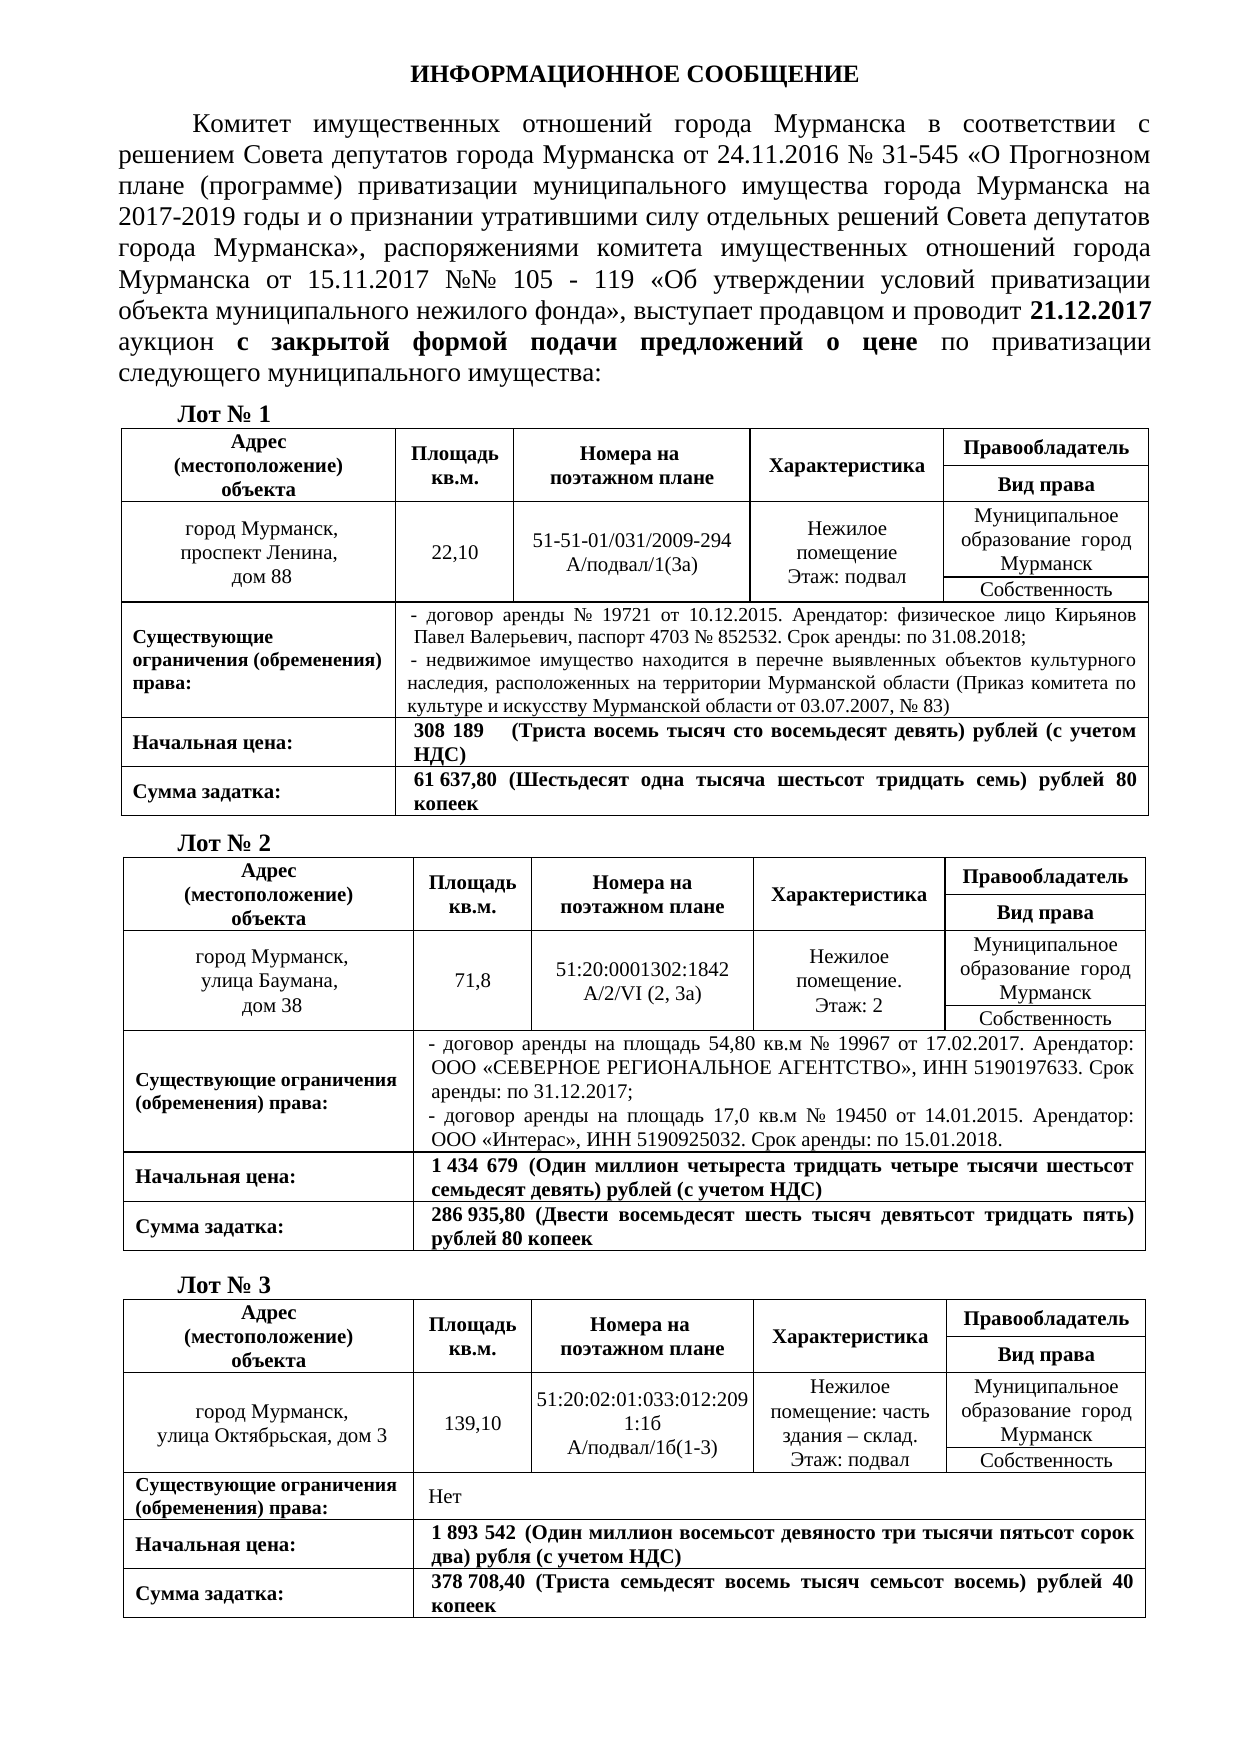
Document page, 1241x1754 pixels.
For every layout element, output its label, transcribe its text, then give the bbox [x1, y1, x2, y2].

table_cell Существующие ограничения (обременения) права: [124, 1031, 413, 1151]
table_cell город Мурманск, улица Октябрьская, дом 3 [124, 1373, 413, 1472]
table_cell Вид права [947, 1337, 1145, 1372]
table_cell 1 434 679 (Один миллион четыреста тридцать четыре тысячи шестьсот семьдесят девять) рублей (с учетом НДС) [414, 1153, 1145, 1201]
table_cell 22,10 [396, 502, 513, 601]
table_header Характеристика [751, 429, 943, 501]
table_header Характеристика [754, 1300, 946, 1372]
table_cell Муниципальное образование город Мурманск [947, 1373, 1145, 1447]
table_cell Начальная цена: [122, 718, 395, 766]
table_cell Сумма задатка: [122, 767, 395, 815]
table_cell 1 893 542 (Один миллион восемьсот девяносто три тысячи пятьсот сорок два) рубля (с учетом НДС) [414, 1520, 1145, 1568]
table_cell Муниципальное образование город Мурманск [944, 502, 1148, 576]
text Лот № 2 [118, 828, 1152, 857]
table_header Номера на поэтажном плане [532, 1300, 753, 1372]
text Лот № 1 [118, 399, 1152, 428]
table_cell город Мурманск, проспект Ленина, дом 88 [122, 502, 395, 601]
table_cell Нежилое помещение: часть здания – склад. Этаж: подвал [754, 1373, 946, 1472]
text ИНФОРМАЦИОННОЕ СООБЩЕНИЕ [118, 59, 1152, 88]
table_cell 51:20:02:01:033:012:2091:1б А/подвал/1б(1-3) [532, 1373, 753, 1472]
table_header Площадь кв.м. [414, 1300, 531, 1372]
table_cell 139,10 [414, 1373, 531, 1472]
table_header Номера на поэтажном плане [514, 429, 749, 501]
table_cell Сумма задатка: [124, 1202, 413, 1250]
table_cell 51-51-01/031/2009-294 А/подвал/1(3а) [514, 502, 749, 601]
table_cell 61 637,80 (Шестьдесят одна тысяча шестьсот тридцать семь) рублей 80 копеек [396, 767, 1148, 815]
text Лот № 3 [118, 1270, 1152, 1299]
table_cell 51:20:0001302:1842 А/2/VI (2, 3а) [532, 931, 753, 1030]
table_cell 308 189 (Триста восемь тысяч сто восемьдесят девять) рублей (с учетом НДС) [396, 718, 1148, 766]
table_header Правообладатель [946, 858, 1145, 894]
table_cell 286 935,80 (Двести восемьдесят шесть тысяч девятьсот тридцать пять) рублей 80 копеек [414, 1202, 1145, 1250]
table_cell - договор аренды на площадь 54,80 кв.м № 19967 от 17.02.2017. Арендатор: ООО «СЕВЕРНОЕ РЕГИОНАЛЬНОЕ АГЕНТСТВО», ИНН 5190197633. Срок аренды: по 31.12.2017; - договор аренды на площадь 17,0 кв.м № 19450 от 14.01.2015. Арендатор: ООО «Интерас», ИНН 5190925032. Срок аренды: по 15.01.2018. [414, 1031, 1145, 1151]
table_header Площадь кв.м. [396, 429, 513, 501]
table_cell город Мурманск, улица Баумана, дом 38 [124, 931, 413, 1030]
table_header Адрес (местоположение) объекта [122, 429, 395, 501]
table_header Номера на поэтажном плане [532, 858, 753, 930]
table_cell 71,8 [414, 931, 531, 1030]
table_cell Вид права [944, 466, 1148, 501]
table_cell Нет [414, 1473, 1145, 1519]
table_cell Вид права [946, 895, 1145, 930]
table_header Адрес (местоположение) объекта [124, 1300, 413, 1372]
table_header Правообладатель [947, 1300, 1145, 1336]
table_cell Собственность [947, 1448, 1145, 1472]
table_cell Нежилое помещение Этаж: подвал [751, 502, 943, 601]
table_header Площадь кв.м. [414, 858, 531, 930]
table_cell Нежилое помещение. Этаж: 2 [754, 931, 944, 1030]
table_cell Сумма задатка: [124, 1569, 413, 1617]
table_cell - договор аренды № 19721 от 10.12.2015. Арендатор: физическое лицо Кирьянов Павел Валерьевич, паспорт 4703 № 852532. Срок аренды: по 31.08.2018; - недвижимое имущество находится в перечне выявленных объектов культурного наследия, расположенных на территории Мурманской области (Приказ комитета по культуре и искусству Мурманской области от 03.07.2007, № 83) [396, 603, 1148, 717]
table_cell Муниципальное образование город Мурманск [946, 931, 1145, 1005]
table_header Адрес (местоположение) объекта [124, 858, 413, 930]
table_cell Начальная цена: [124, 1153, 413, 1201]
table_cell Существующие ограничения (обременения) права: [122, 603, 395, 717]
table_cell 378 708,40 (Триста семьдесят восемь тысяч семьсот восемь) рублей 40 копеек [414, 1569, 1145, 1617]
table_cell Начальная цена: [124, 1520, 413, 1568]
text Комитет имущественных отношений города Мурманска в соответствии с решением Совета депутатов города Мурманска от 24.11.2016 № 31-545 «О Прогнозном плане (программе) приватизации муниципального имущества города Мурманска на 2017-2019 годы и о признании утратившими силу отдельных решений Совета депутатов города Мурманска», распоряжениями комитета имущественных отношений города Мурманска от 15.11.2017 №№ 105 - 119 «Об утверждении условий приватизации объекта муниципального нежилого фонда», выступает продавцом и проводит 21.12.2017 аукцион с закрытой формой подачи предложений о цене по приватизации следующего муниципального имущества: [118, 107, 1152, 387]
table_cell Собственность [946, 1006, 1145, 1030]
table_cell Собственность [944, 578, 1148, 601]
table_header Характеристика [754, 858, 944, 930]
table_cell Существующие ограничения (обременения) права: [124, 1473, 413, 1519]
table_header Правообладатель [944, 429, 1148, 465]
